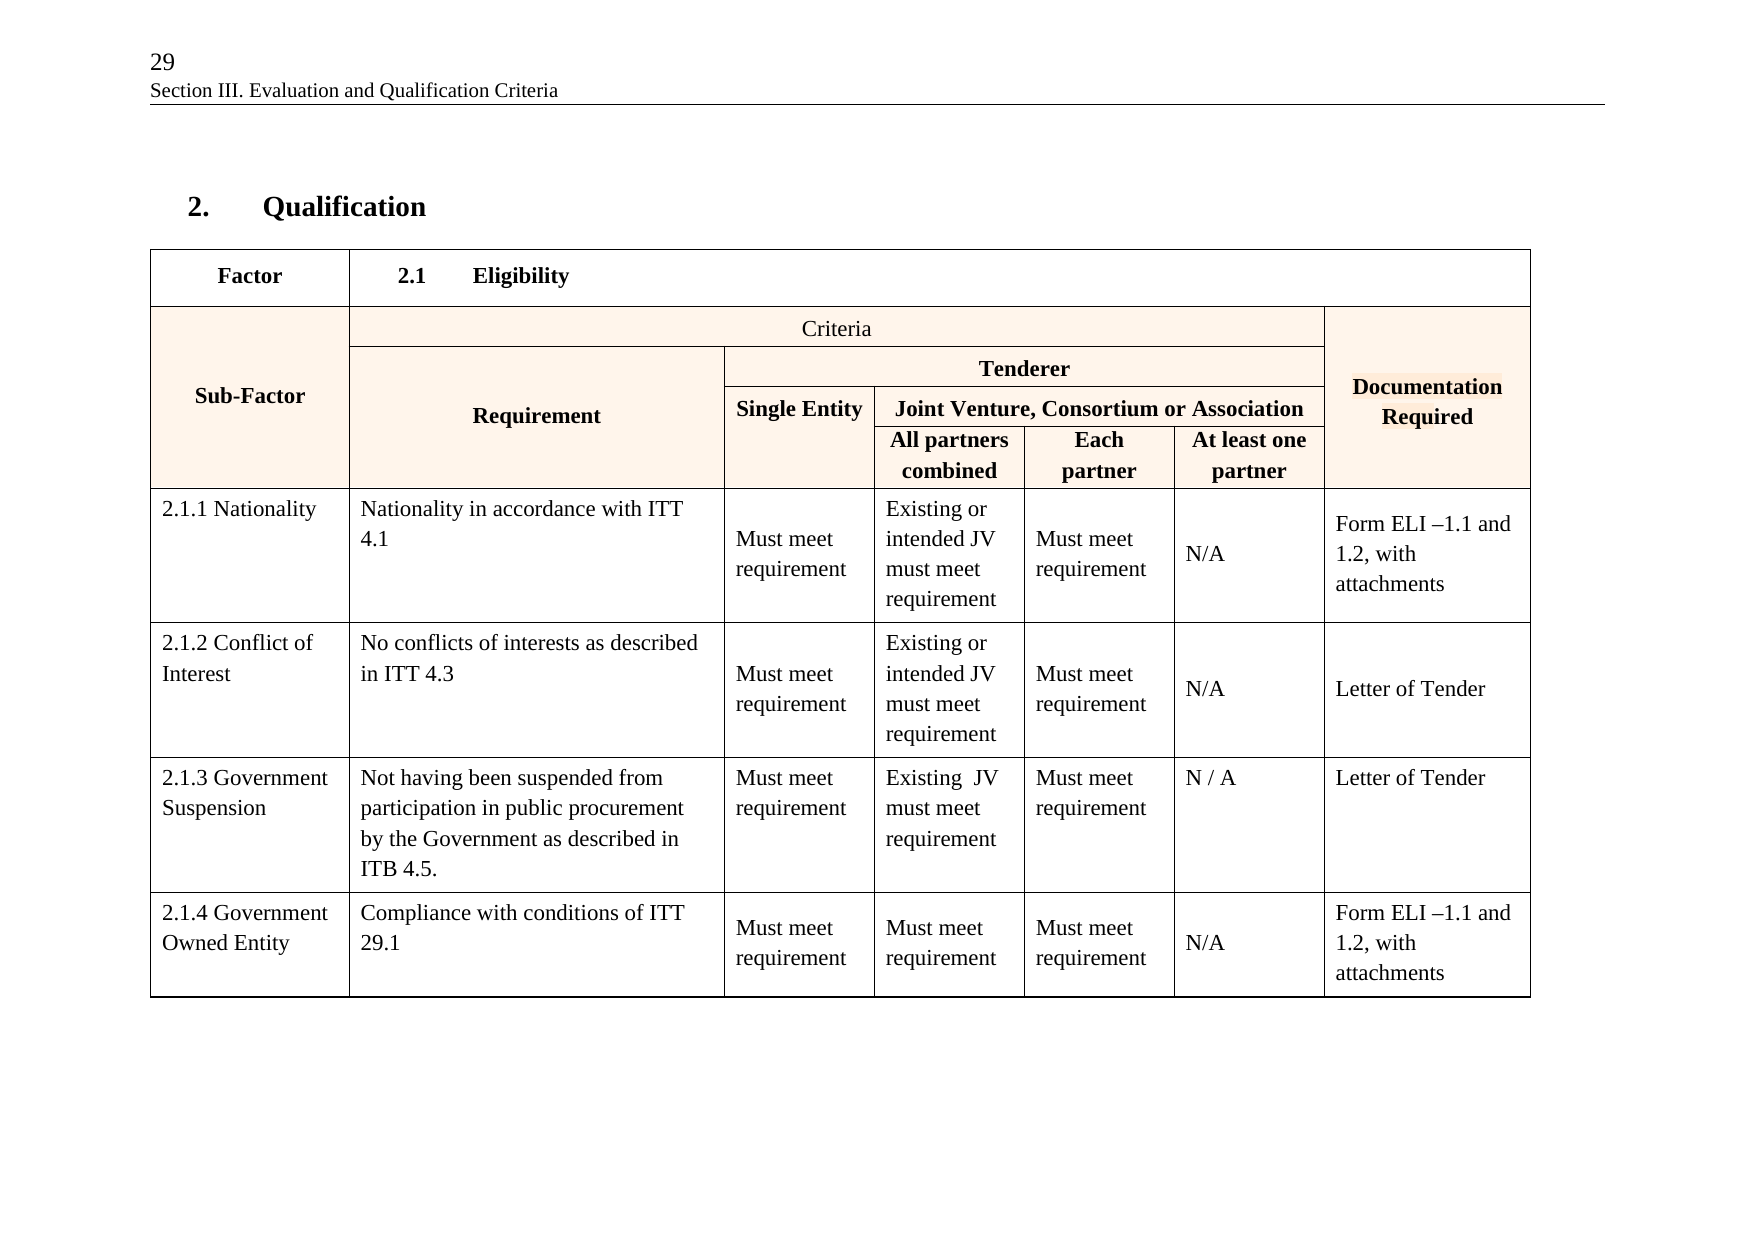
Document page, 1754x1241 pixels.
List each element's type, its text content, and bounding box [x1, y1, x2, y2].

table_cell Must meet requirement [725, 893, 874, 996]
table_header Factor [151, 250, 349, 306]
table_cell Compliance with conditions of ITT 29.1 [350, 893, 724, 996]
table_cell Must meet requirement [725, 623, 874, 757]
table_cell Sub-Factor [151, 307, 349, 487]
text 2. Qualification [187, 189, 1601, 223]
table_cell Existing JV must meet requirement [875, 758, 1024, 892]
table_cell No conflicts of interests as described in ITT 4.3 [350, 623, 724, 757]
table_cell Not having been suspended from participation in public procurement by the Government as described in ITB 4.5. [350, 758, 724, 892]
table_cell N/A [1175, 489, 1324, 622]
table_cell 2.1.1 Nationality [151, 489, 349, 622]
table_cell Requirement [350, 347, 724, 487]
table_cell 2.1.2 Conflict of Interest [151, 623, 349, 757]
table_cell N / A [1175, 758, 1324, 892]
table_cell Criteria [350, 307, 1324, 346]
table_cell Must meet requirement [725, 489, 874, 622]
table_cell Single Entity [725, 387, 874, 487]
table_cell 2.1.3 Government Suspension [151, 758, 349, 892]
table_cell Must meet requirement [725, 758, 874, 892]
table_cell Must meet requirement [1025, 758, 1174, 892]
table_cell Letter of Tender [1325, 758, 1530, 892]
table_cell Form ELI –1.1 and 1.2, with attachments [1325, 489, 1530, 622]
table_cell Existing or intended JV must meet requirement [875, 623, 1024, 757]
table_cell Tenderer [725, 347, 1324, 386]
table_cell Form ELI –1.1 and 1.2, with attachments [1325, 893, 1530, 996]
table_cell Existing or intended JV must meet requirement [875, 489, 1024, 622]
table_cell Letter of Tender [1325, 623, 1530, 757]
table_cell N/A [1175, 623, 1324, 757]
table_cell Must meet requirement [1025, 489, 1174, 622]
table_cell N/A [1175, 893, 1324, 996]
table_header 2.1 Eligibility [350, 250, 1530, 306]
table_cell Documentation Required [1325, 307, 1530, 487]
table_cell Must meet requirement [875, 893, 1024, 996]
table_cell Nationality in accordance with ITT 4.1 [350, 489, 724, 622]
table_cell All partners combined [875, 427, 1024, 487]
table_cell 2.1.4 Government Owned Entity [151, 893, 349, 996]
table_cell Must meet requirement [1025, 893, 1174, 996]
table_cell Each partner [1025, 427, 1174, 487]
table_cell Joint Venture, Consortium or Association [875, 387, 1324, 426]
table_cell At least one partner [1175, 427, 1324, 487]
table_cell Must meet requirement [1025, 623, 1174, 757]
